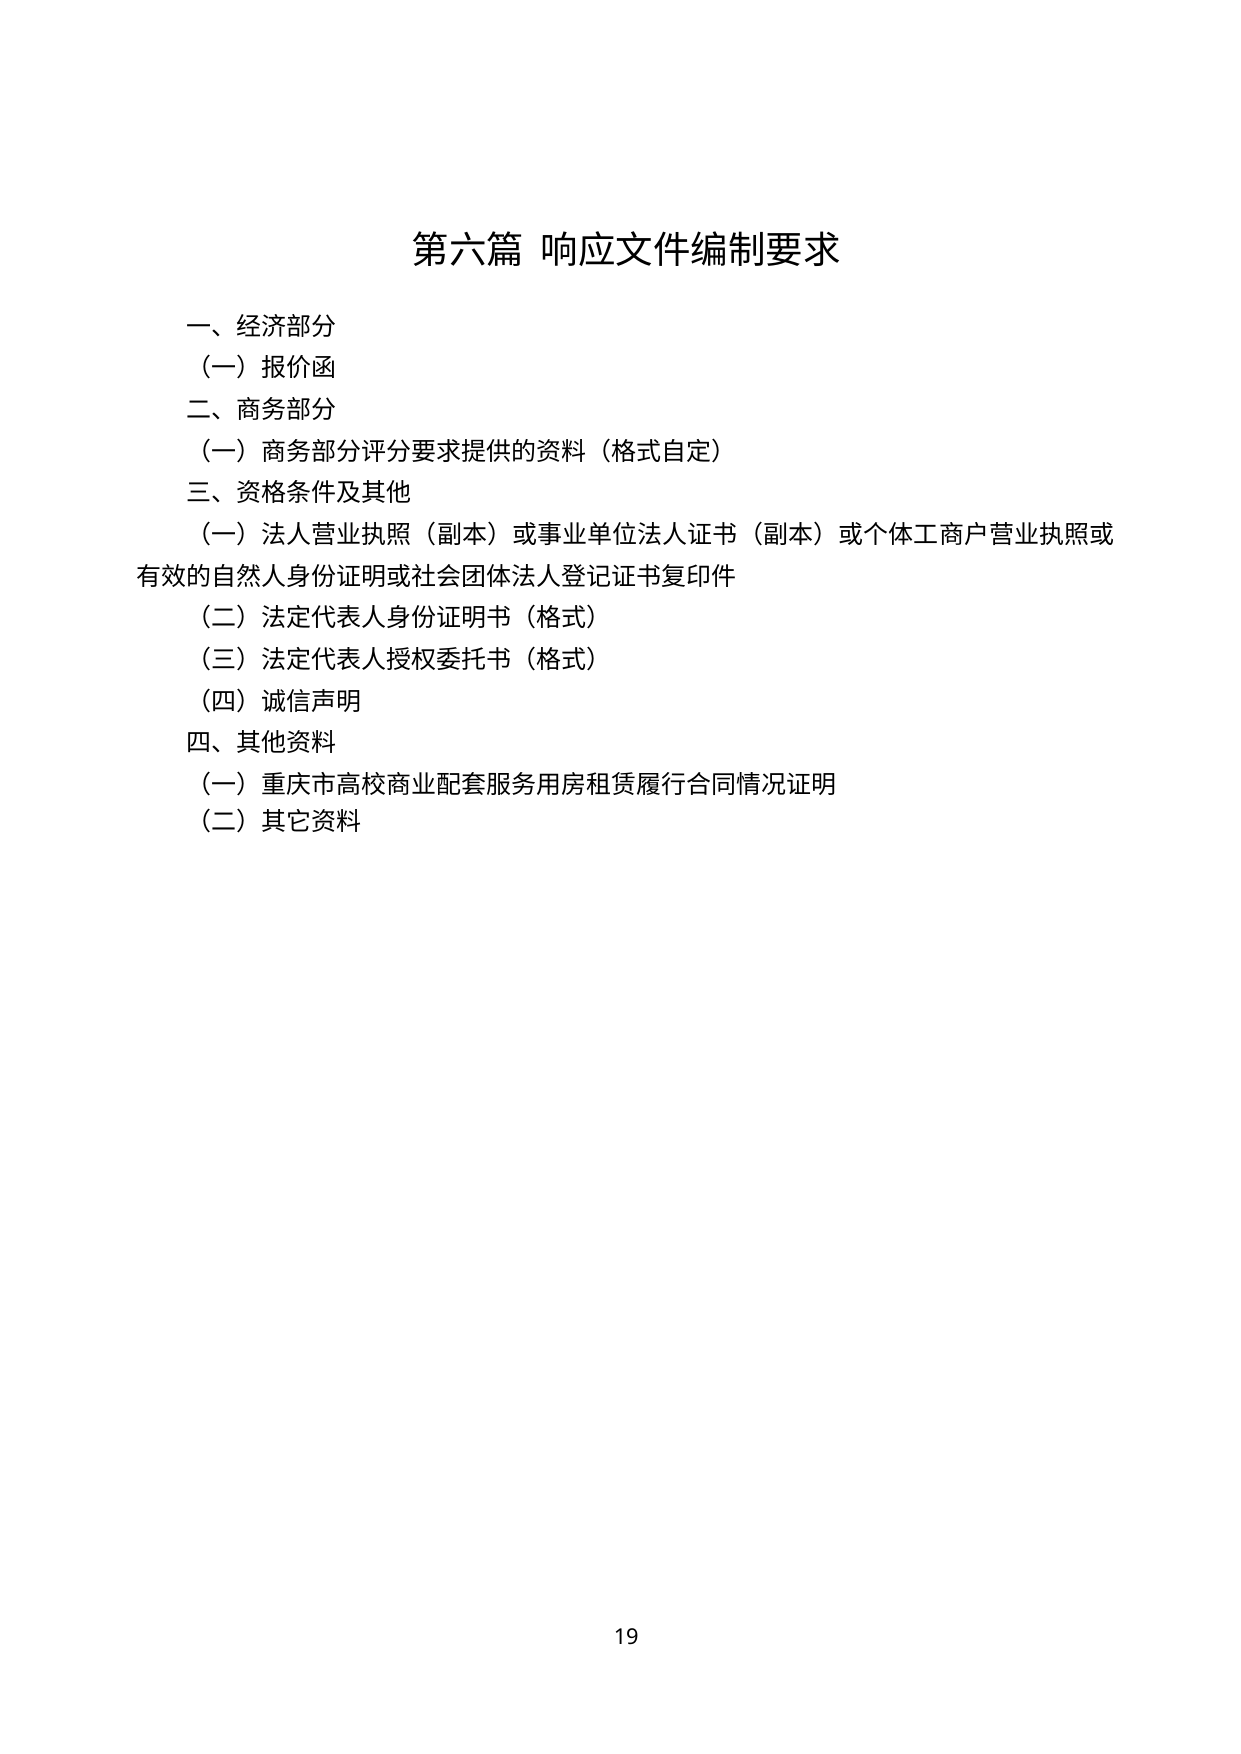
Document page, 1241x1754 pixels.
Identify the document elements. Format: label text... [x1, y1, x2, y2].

text （一）商务部分评分要求提供的资料（格式自定） [136, 427, 1116, 468]
text （二）其它资料 [136, 802, 1116, 838]
subtitle 第六篇 响应文件编制要求 [136, 220, 1116, 274]
text （三）法定代表人授权委托书（格式） [136, 635, 1116, 677]
text （一）重庆市高校商业配套服务用房租赁履行合同情况证明 [136, 760, 1116, 802]
text 二、商务部分 [136, 385, 1116, 427]
text （四）诚信声明 [136, 677, 1116, 718]
text （一）法人营业执照（副本）或事业单位法人证书（副本）或个体工商户营业执照或有效的自然人身份证明或社会团体法人登记证书复印件 [136, 510, 1116, 593]
text 三、资格条件及其他 [136, 468, 1116, 510]
text （二）法定代表人身份证明书（格式） [136, 593, 1116, 635]
text 四、其他资料 [136, 718, 1116, 760]
text （一）报价函 [136, 343, 1116, 385]
text 一、经济部分 [136, 302, 1116, 343]
